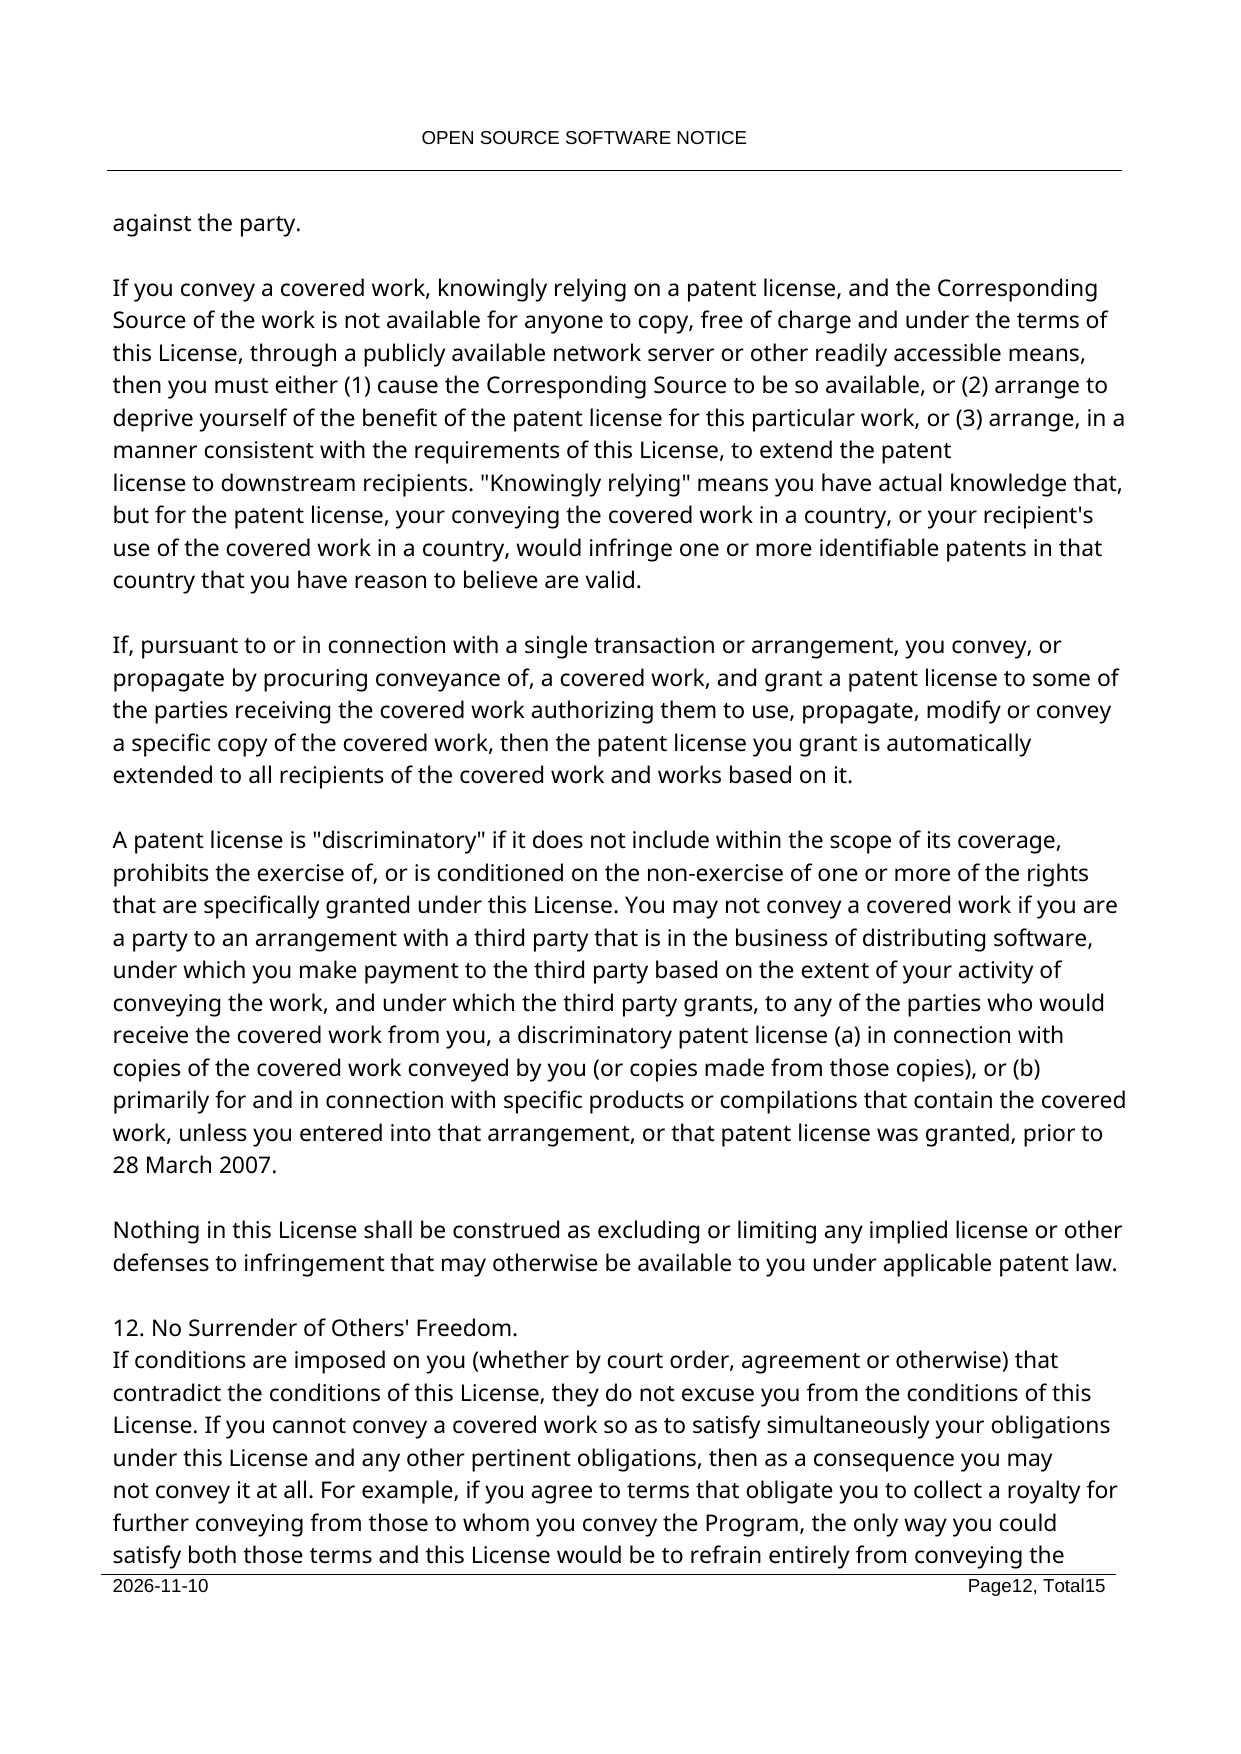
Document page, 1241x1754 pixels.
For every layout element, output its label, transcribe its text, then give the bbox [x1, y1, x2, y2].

text Nothing in this License shall be construed as excluding or limiting any implied license or other defenses to infringement that may otherwise be available to you under applicable patent law. [112, 1214, 1128, 1279]
text If conditions are imposed on you (whether by court order, agreement or otherwise) that contradict the conditions of this License, they do not excuse you from the conditions of this License. If you cannot convey a covered work so as to satisfy simultaneously your obligations under this License and any other pertinent obligations, then as a consequence you may [112, 1344, 1128, 1474]
text If, pursuant to or in connection with a single transaction or arrangement, you convey, or propagate by procuring conveyance of, a covered work, and grant a patent license to some of the parties receiving the covered work authorizing them to use, propagate, modify or convey a specific copy of the covered work, then the patent license you grant is automatically extended to all recipients of the covered work and works based on it. [112, 629, 1128, 791]
text license to downstream recipients. "Knowingly relying" means you have actual knowledge that, but for the patent license, your conveying the covered work in a country, or your recipient's use of the covered work in a country, would infringe one or more identifiable patents in that country that you have reason to believe are valid. [112, 466, 1128, 596]
text If you convey a covered work, knowingly relying on a patent license, and the Corresponding Source of the work is not available for anyone to copy, free of charge and under the terms of this License, through a publicly available network server or other readily accessible means, then you must either (1) cause the Corresponding Source to be so available, or (2) arrange to deprive yourself of the benefit of the patent license for this particular work, or (3) arrange, in a manner consistent with the requirements of this License, to extend the patent [112, 271, 1128, 466]
text A patent license is "discriminatory" if it does not include within the scope of its coverage, prohibits the exercise of, or is conditioned on the non-exercise of one or more of the rights that are specifically granted under this License. You may not convey a covered work if you are a party to an arrangement with a third party that is in the business of distributing software, under which you make payment to the third party based on the extent of your activity of conveying the work, and under which the third party grants, to any of the parties who would receive the covered work from you, a discriminatory patent license (a) in connection with copies of the covered work conveyed by you (or copies made from those copies), or (b) primarily for and in connection with specific products or compilations that contain the covered work, unless you entered into that arrangement, or that patent license was granted, prior to 28 March 2007. [112, 824, 1128, 1181]
text 12. No Surrender of Others' Freedom. [112, 1311, 1128, 1344]
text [112, 206, 1128, 239]
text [112, 1474, 1128, 1571]
